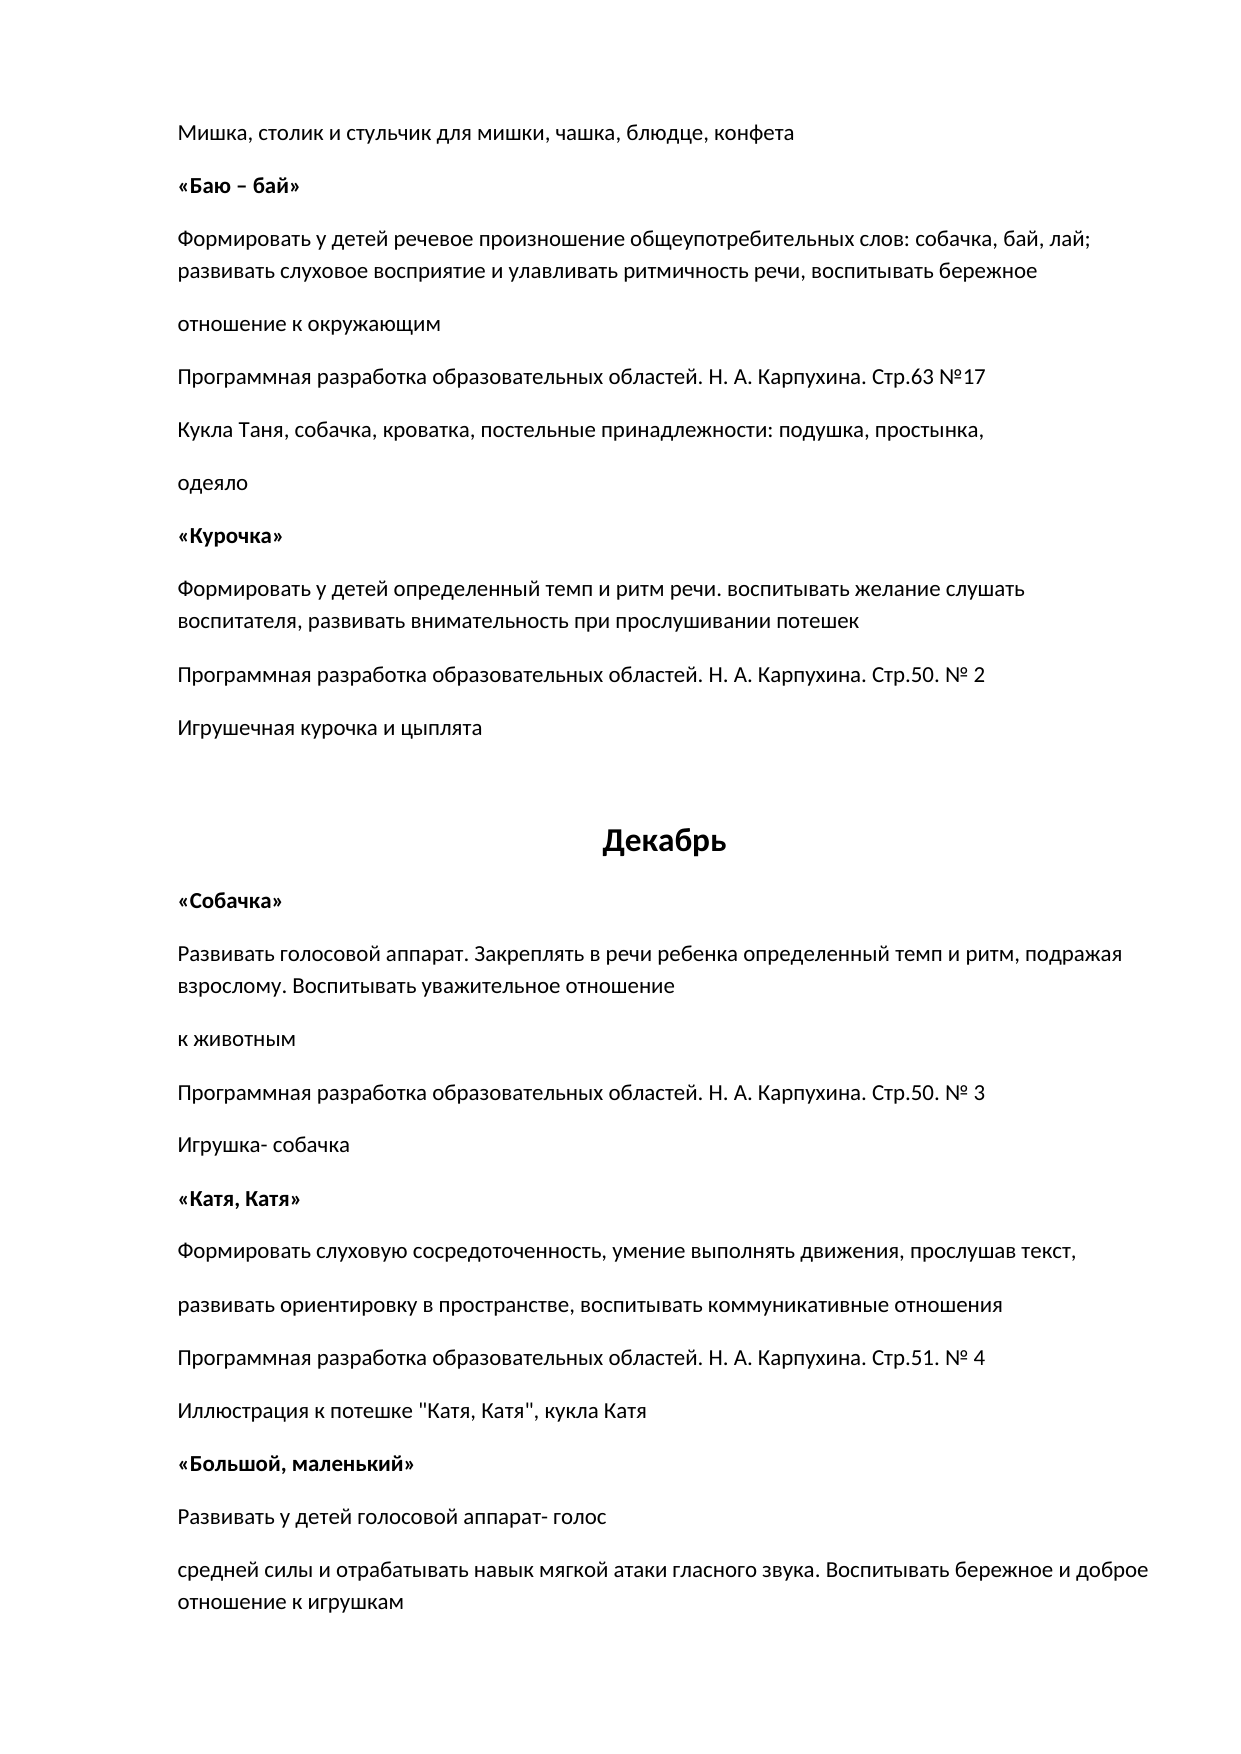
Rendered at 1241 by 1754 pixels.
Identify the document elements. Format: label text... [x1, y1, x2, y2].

text Развивать голосовой аппарат. Закреплять в речи ребенка определенный темп и ритм, подражая взрослому. Воспитывать уважительное отношение [177, 939, 1152, 999]
text Программная разработка образовательных областей. Н. А. Карпухина. Стр.50. № 3 [177, 1078, 1152, 1106]
text Иллюстрация к потешке "Катя, Катя", кукла Катя [177, 1396, 1152, 1424]
text «Курочка» [177, 521, 1152, 549]
text развивать ориентировку в пространстве, воспитывать коммуникативные отношения [177, 1290, 1152, 1318]
text средней силы и отрабатывать навык мягкой атаки гласного звука. Воспитывать бережное и доброе отношение к игрушкам [177, 1555, 1152, 1615]
text Игрушечная курочка и цыплята [177, 713, 1152, 741]
text Формировать у детей речевое произношение общеупотребительных слов: собачка, бай, лай; развивать слуховое восприятие и улавливать ритмичность речи, воспитывать бережное [177, 224, 1152, 284]
text Кукла Таня, собачка, кроватка, постельные принадлежности: подушка, простынка, [177, 415, 1152, 443]
text Программная разработка образовательных областей. Н. А. Карпухина. Стр.50. № 2 [177, 660, 1152, 688]
text Формировать у детей определенный темп и ритм речи. воспитывать желание слушать воспитателя, развивать внимательность при прослушивании потешек [177, 574, 1152, 635]
text «Баю – бай» [177, 171, 1152, 199]
text отношение к окружающим [177, 309, 1152, 337]
text Формировать слуховую сосредоточенность, умение выполнять движения, прослушав текст, [177, 1237, 1152, 1265]
text Развивать у детей голосовой аппарат- голос [177, 1502, 1152, 1530]
text Программная разработка образовательных областей. Н. А. Карпухина. Стр.51. № 4 [177, 1343, 1152, 1371]
text «Катя, Катя» [177, 1184, 1152, 1212]
text к животным [177, 1024, 1152, 1053]
text Игрушка- собачка [177, 1131, 1152, 1159]
text «Большой, маленький» [177, 1449, 1152, 1477]
text «Собачка» [177, 886, 1152, 914]
text Декабрь [177, 819, 1152, 859]
text Программная разработка образовательных областей. Н. А. Карпухина. Стр.63 №17 [177, 362, 1152, 390]
text Мишка, столик и стульчик для мишки, чашка, блюдце, конфета [177, 118, 1152, 146]
text одеяло [177, 468, 1152, 496]
